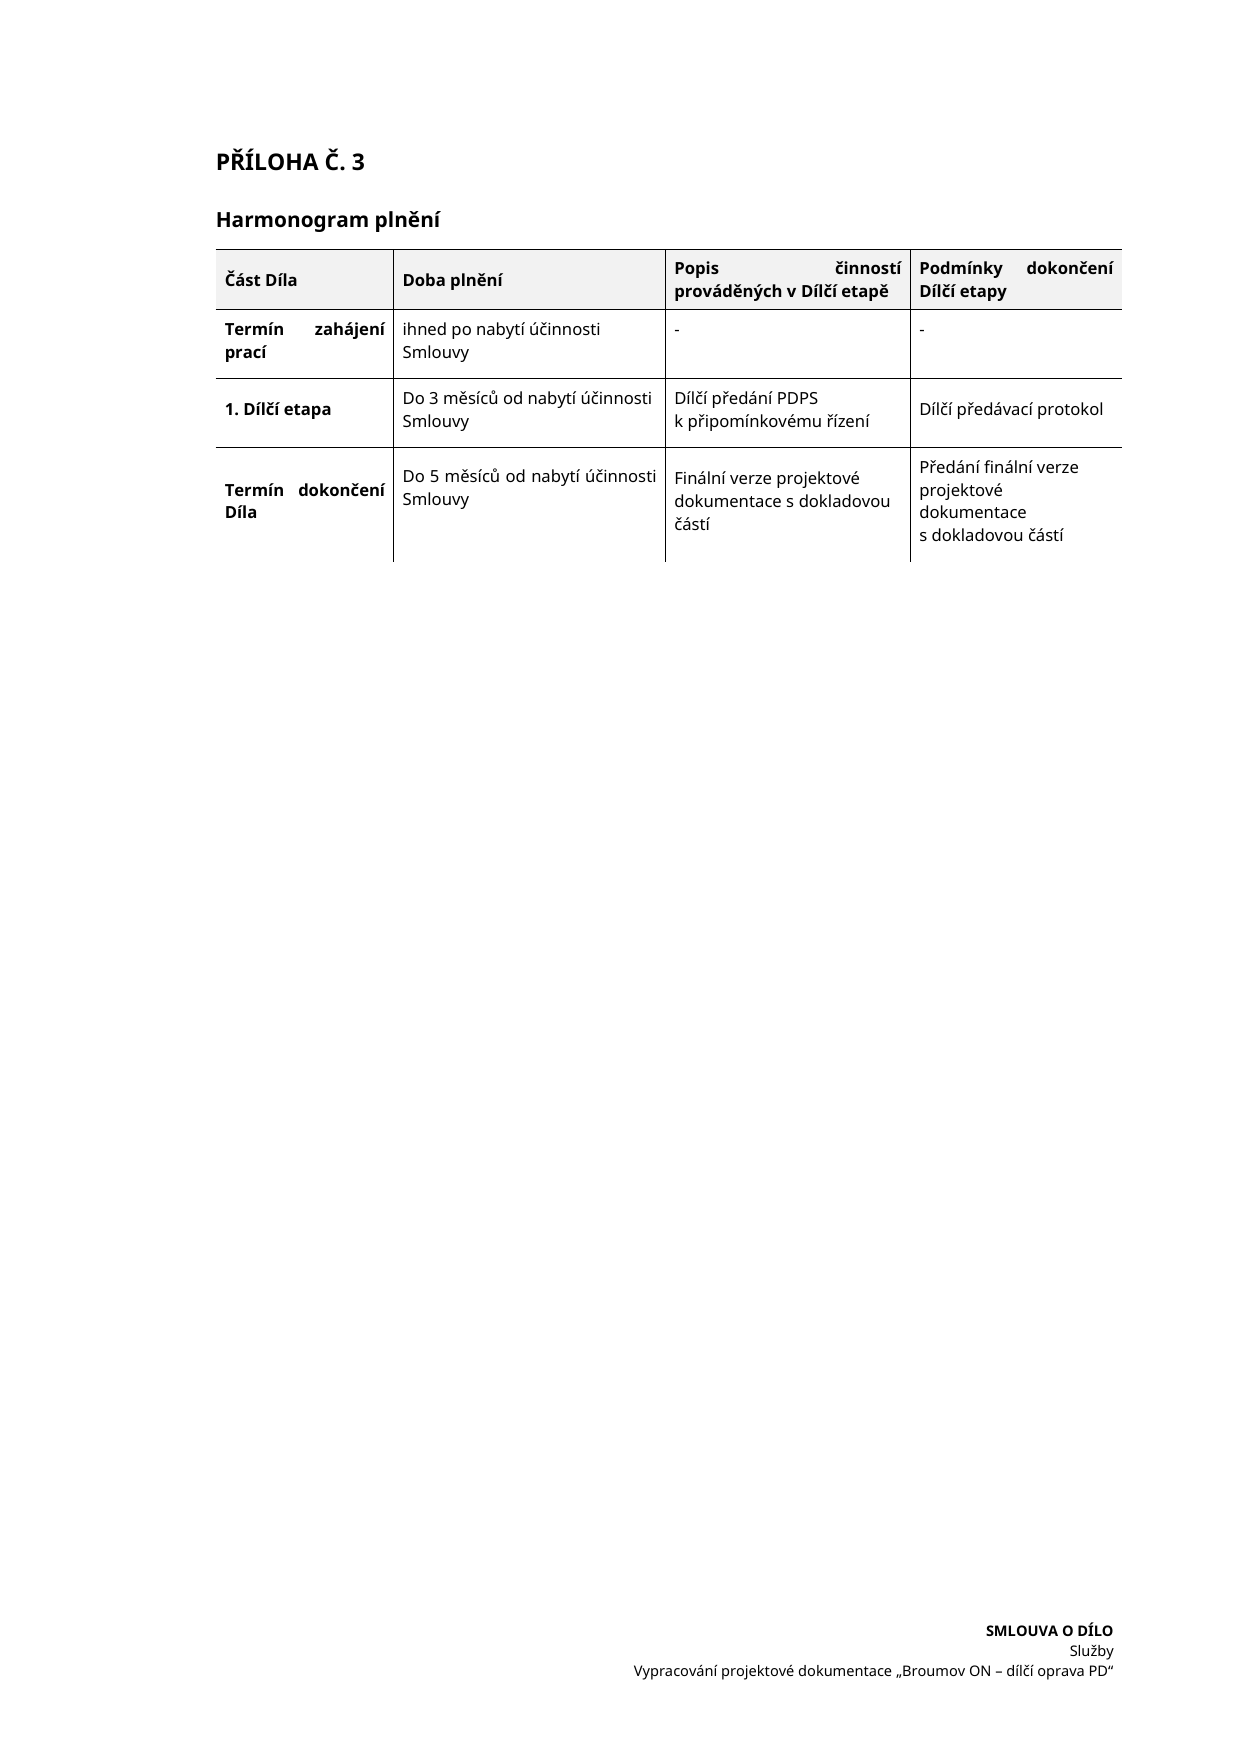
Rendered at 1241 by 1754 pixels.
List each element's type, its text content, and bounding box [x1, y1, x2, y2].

table_cell 1. Dílčí etapa [216, 379, 393, 447]
table_cell Předání finální verze projektové dokumentace s dokladovou částí [911, 448, 1122, 562]
table_cell ihned po nabytí účinnosti Smlouvy [394, 310, 665, 378]
table_cell Do 3 měsíců od nabytí účinnosti Smlouvy [394, 379, 665, 447]
table_cell Dílčí předání PDPS k připomínkovému řízení [666, 379, 910, 447]
table_header Popis činností prováděných v Dílčí etapě [666, 250, 910, 309]
text Příloha č. 3 [216, 146, 1122, 177]
table_header Podmínky dokončení Dílčí etapy [911, 250, 1122, 309]
table_header Doba plnění [394, 250, 665, 309]
table_cell Termín dokončení Díla [216, 448, 393, 562]
table_cell - [911, 310, 1122, 378]
table_cell Do 5 měsíců od nabytí účinnosti Smlouvy [394, 448, 665, 562]
table_cell Dílčí předávací protokol [911, 379, 1122, 447]
table_header Část Díla [216, 250, 393, 309]
table_cell - [666, 310, 910, 378]
text Harmonogram plnění [216, 205, 1122, 233]
table_cell Termín zahájení prací [216, 310, 393, 378]
table_cell Finální verze projektové dokumentace s dokladovou částí [666, 448, 910, 562]
